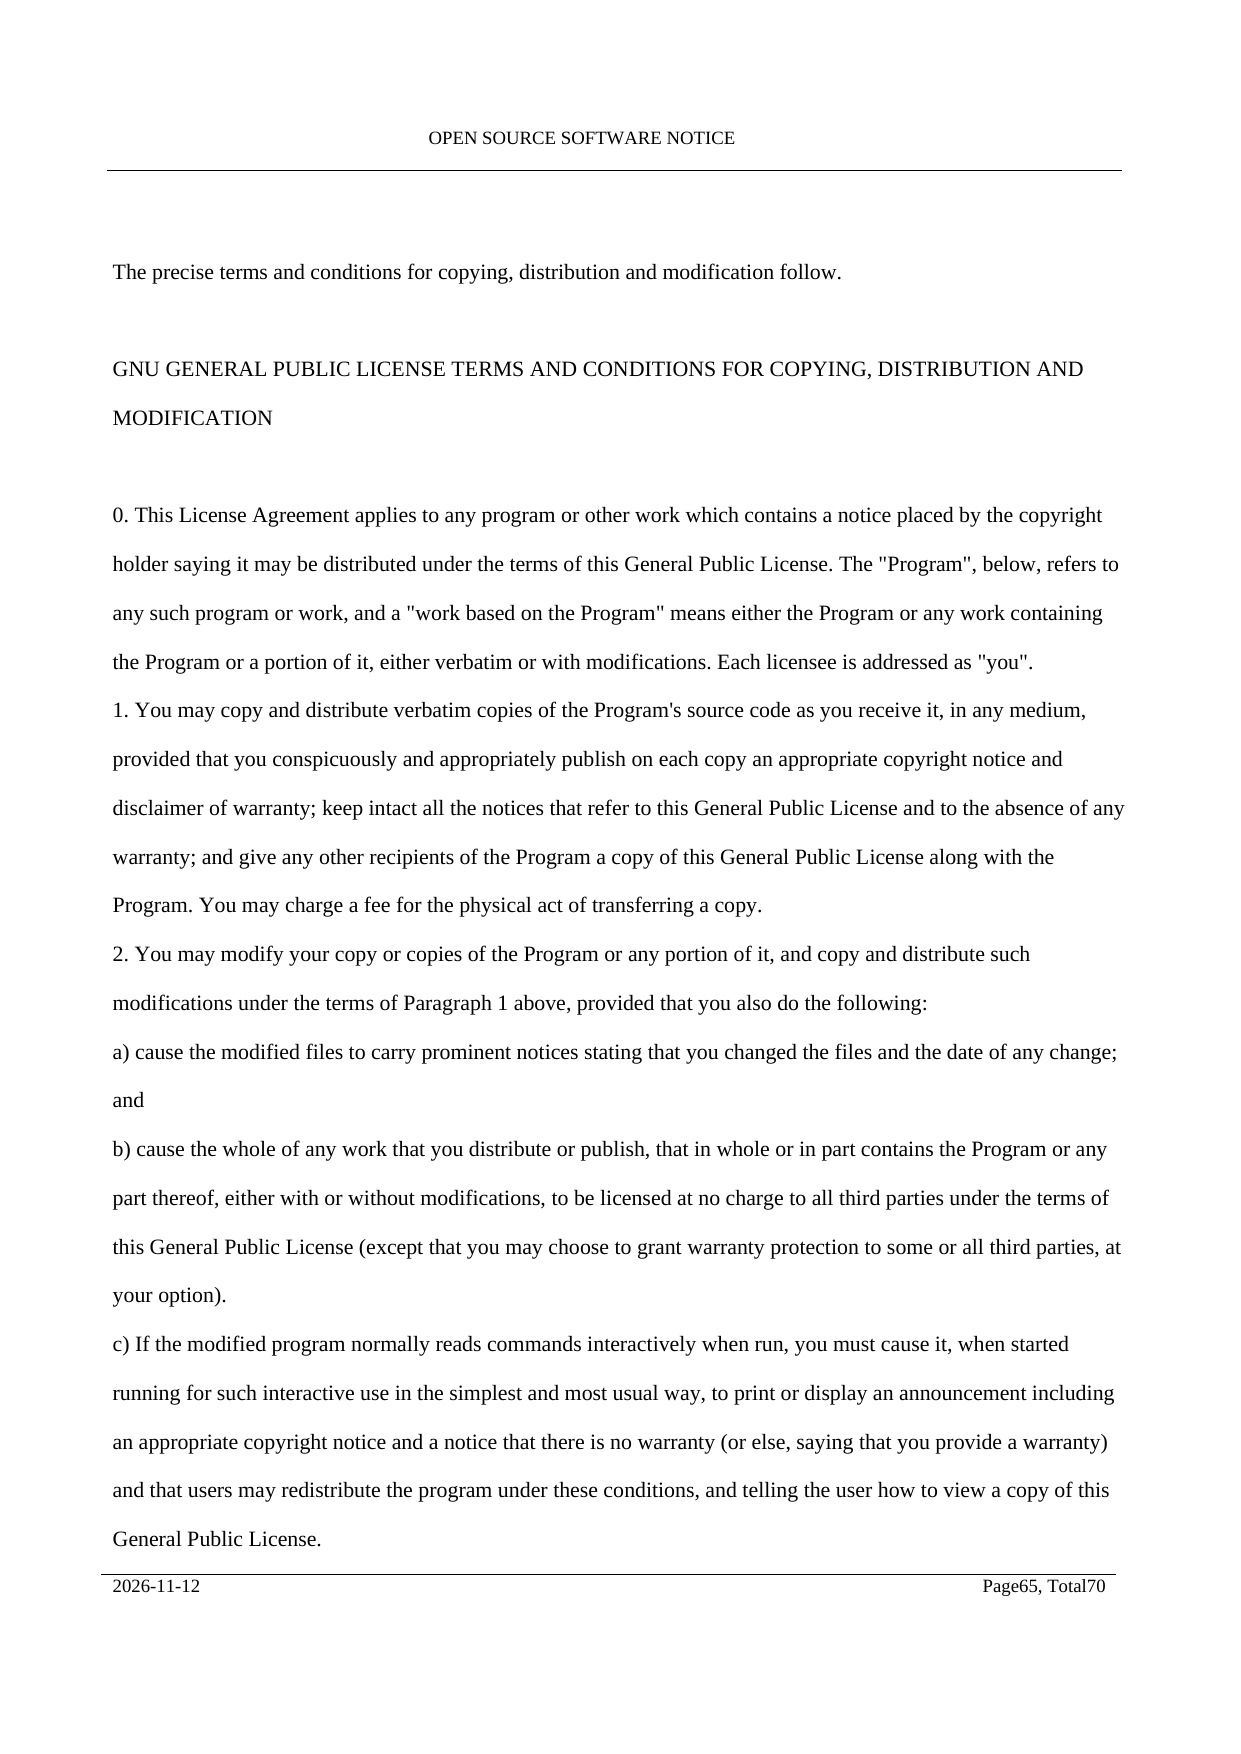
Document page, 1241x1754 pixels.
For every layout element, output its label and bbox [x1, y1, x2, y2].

text [112, 206, 1128, 1555]
